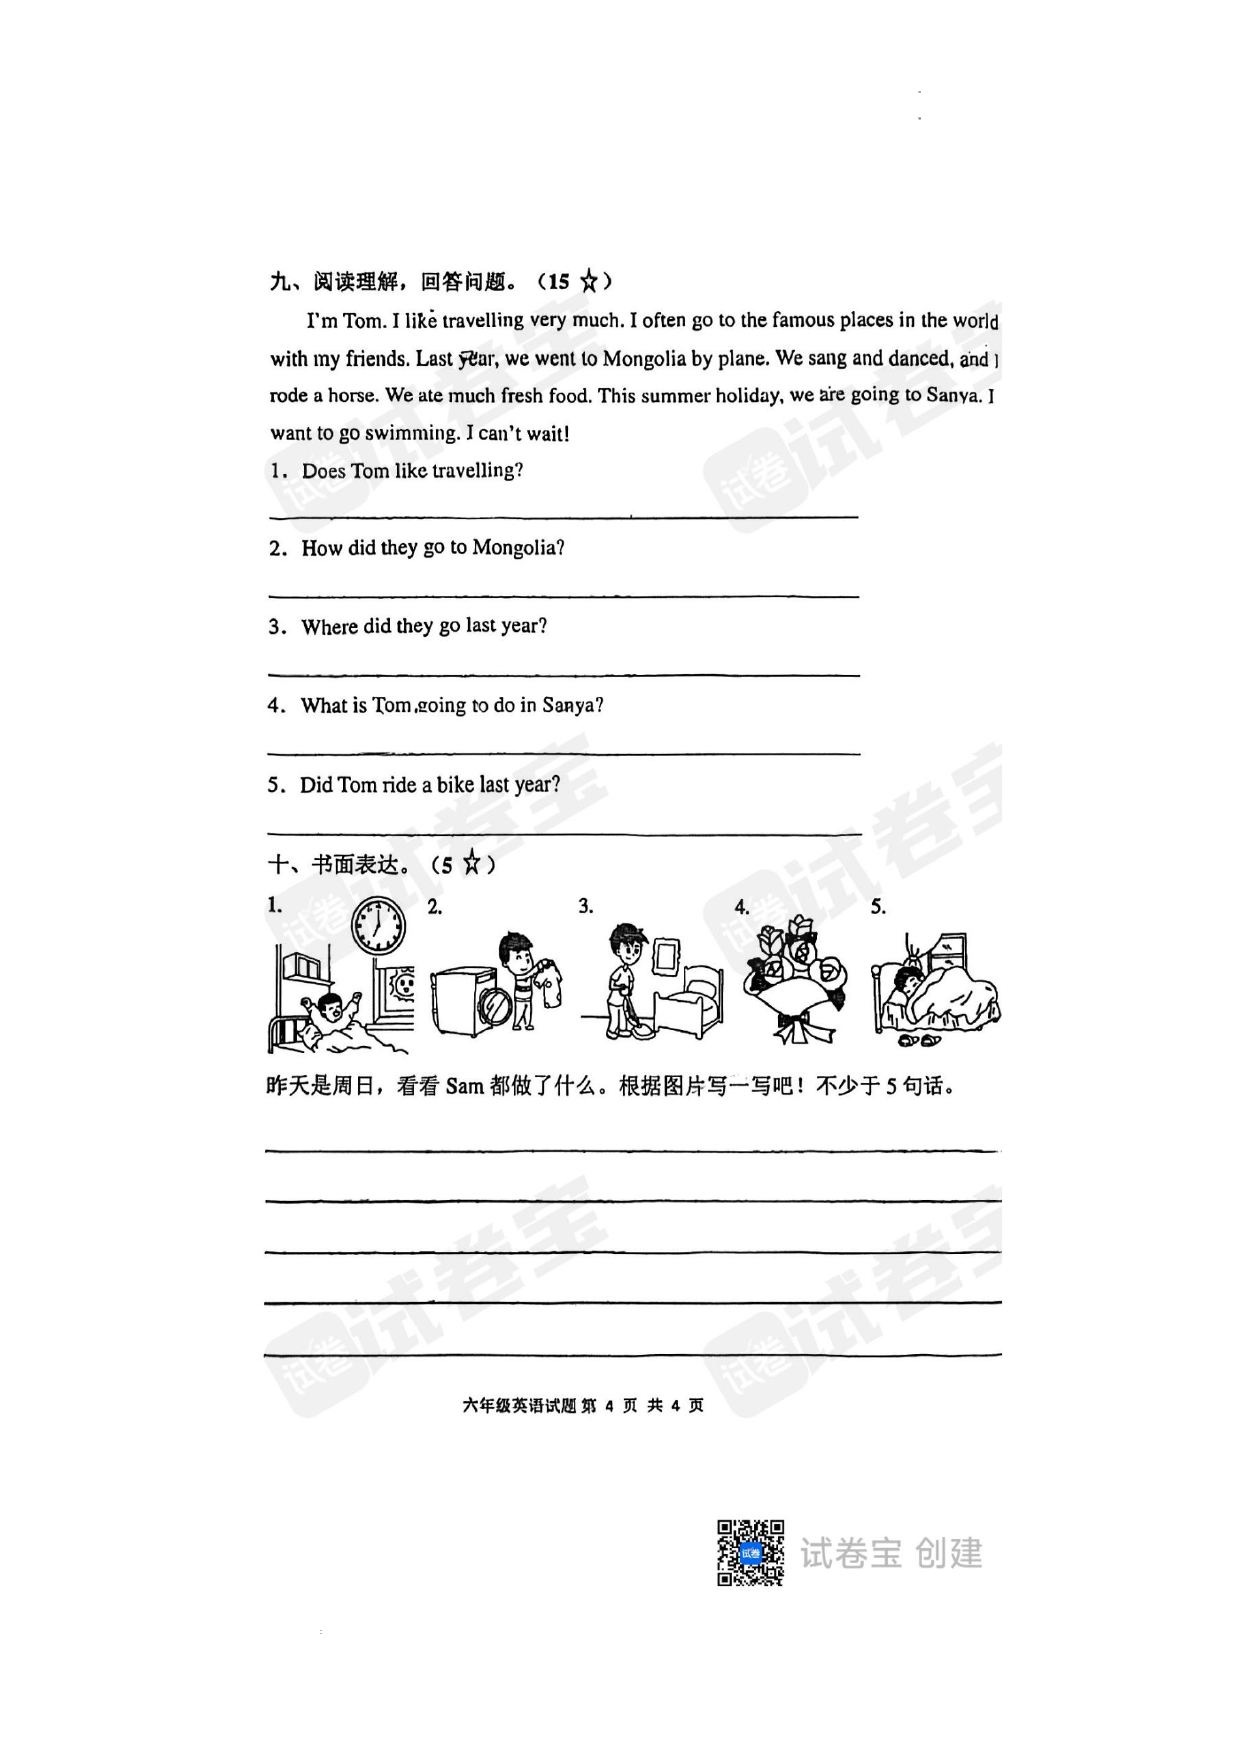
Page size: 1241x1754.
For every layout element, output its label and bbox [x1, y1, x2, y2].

picture [187, 150, 1003, 1601]
